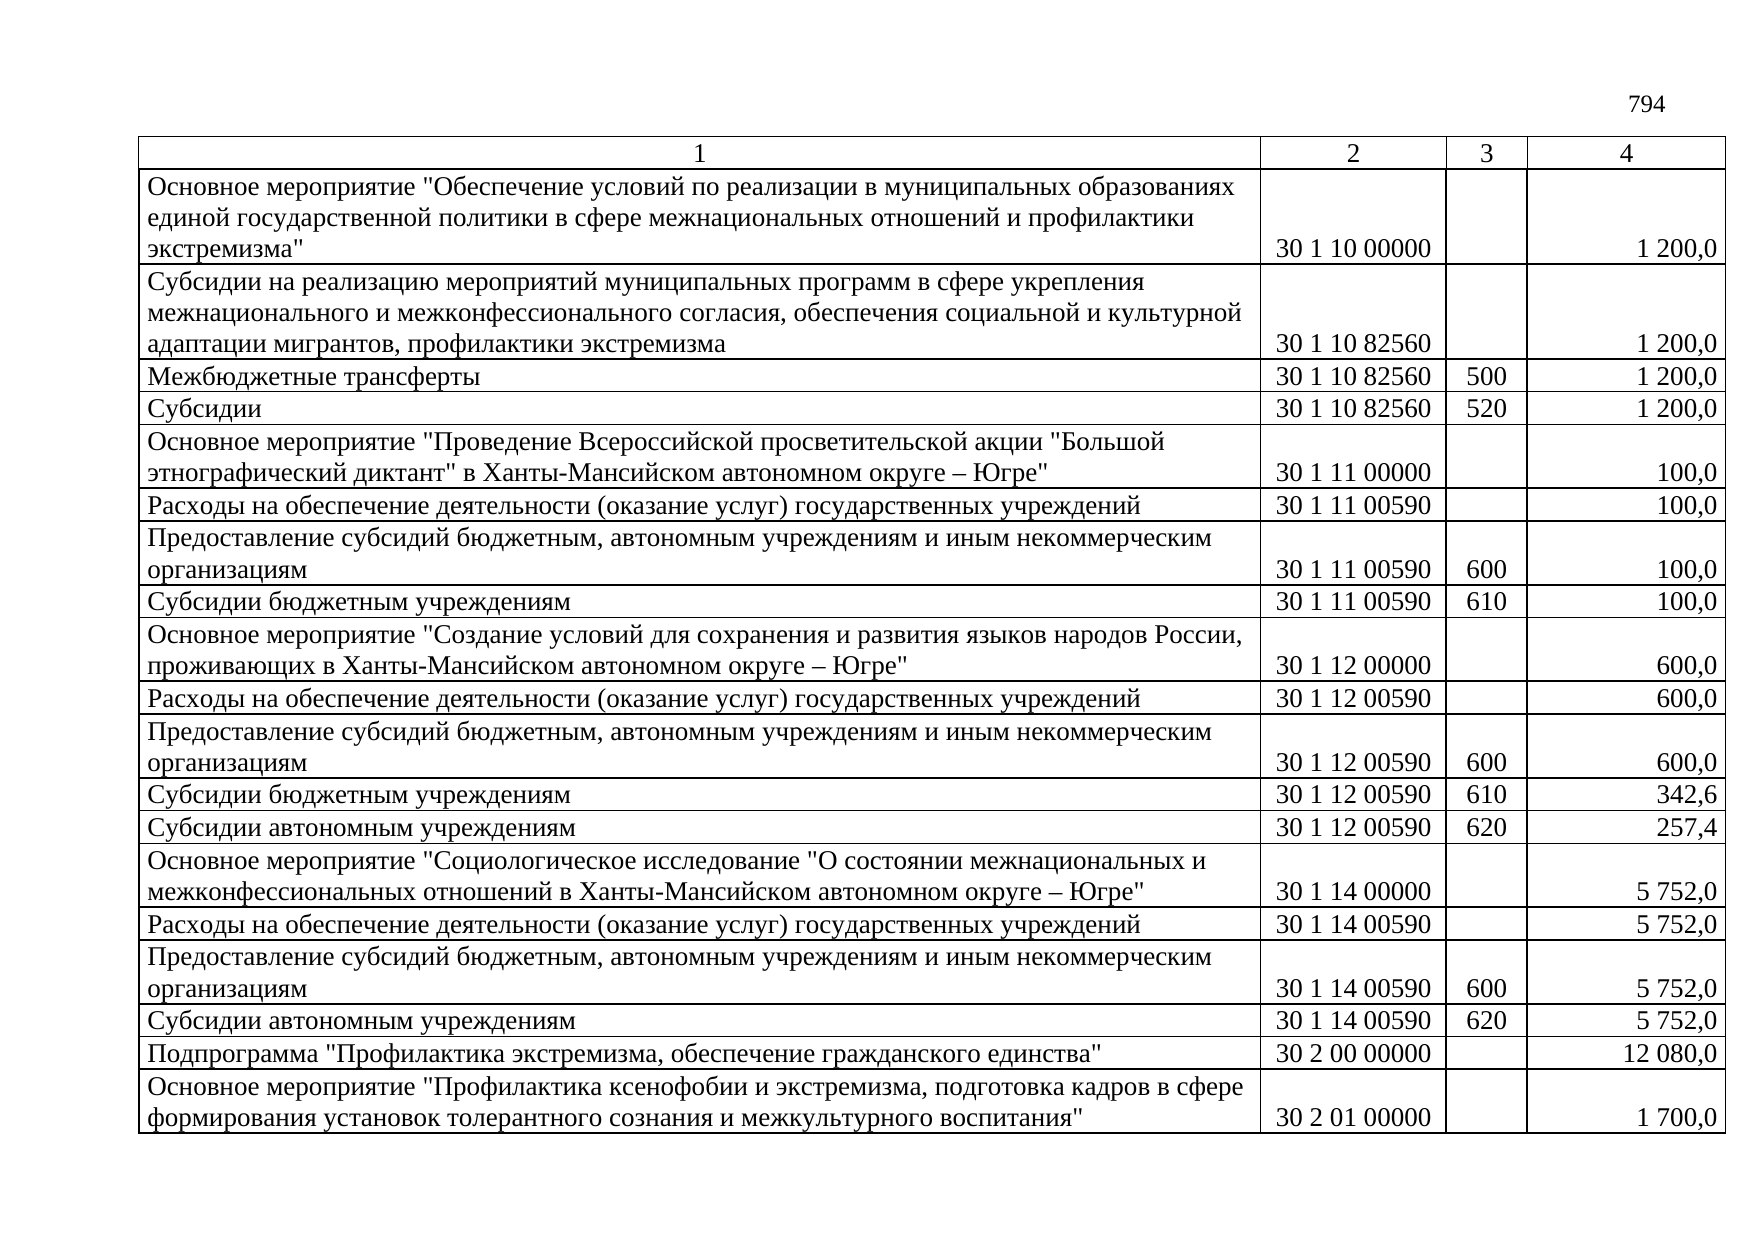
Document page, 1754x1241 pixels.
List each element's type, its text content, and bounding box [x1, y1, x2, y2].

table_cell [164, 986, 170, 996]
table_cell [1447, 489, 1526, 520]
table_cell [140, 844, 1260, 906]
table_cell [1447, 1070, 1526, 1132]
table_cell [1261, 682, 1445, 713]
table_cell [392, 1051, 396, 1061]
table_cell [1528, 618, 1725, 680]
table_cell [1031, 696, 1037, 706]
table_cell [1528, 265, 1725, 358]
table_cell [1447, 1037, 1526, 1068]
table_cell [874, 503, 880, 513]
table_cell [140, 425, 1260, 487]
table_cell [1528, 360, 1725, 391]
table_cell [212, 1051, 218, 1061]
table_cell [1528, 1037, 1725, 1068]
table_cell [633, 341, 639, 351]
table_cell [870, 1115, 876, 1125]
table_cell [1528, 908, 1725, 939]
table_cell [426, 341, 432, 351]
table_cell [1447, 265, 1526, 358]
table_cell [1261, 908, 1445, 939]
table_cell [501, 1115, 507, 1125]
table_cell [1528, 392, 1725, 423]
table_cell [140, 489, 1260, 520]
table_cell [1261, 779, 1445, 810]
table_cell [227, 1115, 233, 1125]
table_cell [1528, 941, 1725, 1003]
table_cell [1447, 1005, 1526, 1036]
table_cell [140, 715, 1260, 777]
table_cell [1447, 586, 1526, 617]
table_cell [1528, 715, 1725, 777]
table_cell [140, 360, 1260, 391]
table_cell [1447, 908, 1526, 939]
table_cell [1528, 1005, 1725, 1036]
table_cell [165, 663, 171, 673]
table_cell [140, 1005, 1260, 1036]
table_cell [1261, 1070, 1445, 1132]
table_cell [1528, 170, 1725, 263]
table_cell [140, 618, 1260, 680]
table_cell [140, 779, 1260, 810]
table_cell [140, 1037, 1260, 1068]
table_header 1 [139, 137, 1260, 168]
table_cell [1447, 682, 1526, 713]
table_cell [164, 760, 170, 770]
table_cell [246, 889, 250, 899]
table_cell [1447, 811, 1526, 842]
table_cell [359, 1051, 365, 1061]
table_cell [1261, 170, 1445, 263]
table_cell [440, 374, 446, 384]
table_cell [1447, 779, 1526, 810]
table_header 2 [1261, 137, 1446, 168]
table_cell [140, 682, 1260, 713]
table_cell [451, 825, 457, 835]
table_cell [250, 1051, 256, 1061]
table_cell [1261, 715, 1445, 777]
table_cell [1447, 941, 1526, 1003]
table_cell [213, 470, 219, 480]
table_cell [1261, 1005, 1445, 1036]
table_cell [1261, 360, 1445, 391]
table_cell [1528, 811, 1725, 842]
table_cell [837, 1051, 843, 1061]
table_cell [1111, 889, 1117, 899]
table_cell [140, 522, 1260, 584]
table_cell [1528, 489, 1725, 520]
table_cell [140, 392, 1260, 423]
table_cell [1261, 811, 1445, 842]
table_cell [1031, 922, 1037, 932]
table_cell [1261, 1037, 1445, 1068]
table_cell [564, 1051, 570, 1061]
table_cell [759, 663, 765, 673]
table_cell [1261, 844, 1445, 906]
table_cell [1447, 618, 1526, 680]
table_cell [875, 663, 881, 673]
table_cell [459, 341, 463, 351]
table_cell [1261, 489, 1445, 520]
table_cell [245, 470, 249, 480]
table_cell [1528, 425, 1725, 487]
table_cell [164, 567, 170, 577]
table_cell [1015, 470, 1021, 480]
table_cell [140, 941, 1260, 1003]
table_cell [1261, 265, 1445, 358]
table_header 3 [1447, 137, 1527, 168]
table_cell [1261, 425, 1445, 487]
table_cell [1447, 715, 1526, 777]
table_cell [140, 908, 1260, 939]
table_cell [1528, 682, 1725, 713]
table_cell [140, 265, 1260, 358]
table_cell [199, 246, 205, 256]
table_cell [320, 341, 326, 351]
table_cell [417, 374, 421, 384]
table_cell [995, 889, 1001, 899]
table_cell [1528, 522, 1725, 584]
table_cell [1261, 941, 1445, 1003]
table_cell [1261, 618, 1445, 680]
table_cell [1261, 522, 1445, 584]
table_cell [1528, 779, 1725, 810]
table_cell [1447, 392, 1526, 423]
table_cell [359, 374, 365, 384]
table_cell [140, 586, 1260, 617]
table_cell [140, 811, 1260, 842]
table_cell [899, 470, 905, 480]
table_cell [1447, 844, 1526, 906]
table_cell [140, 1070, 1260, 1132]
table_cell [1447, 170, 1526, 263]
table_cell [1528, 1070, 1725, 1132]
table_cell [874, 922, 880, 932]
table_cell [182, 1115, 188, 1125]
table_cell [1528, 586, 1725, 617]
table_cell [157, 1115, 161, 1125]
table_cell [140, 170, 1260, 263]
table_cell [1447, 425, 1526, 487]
table_header 4 [1528, 137, 1725, 168]
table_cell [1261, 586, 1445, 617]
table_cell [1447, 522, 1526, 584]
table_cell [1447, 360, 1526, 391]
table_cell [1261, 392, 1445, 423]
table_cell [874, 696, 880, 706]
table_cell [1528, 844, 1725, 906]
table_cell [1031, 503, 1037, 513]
